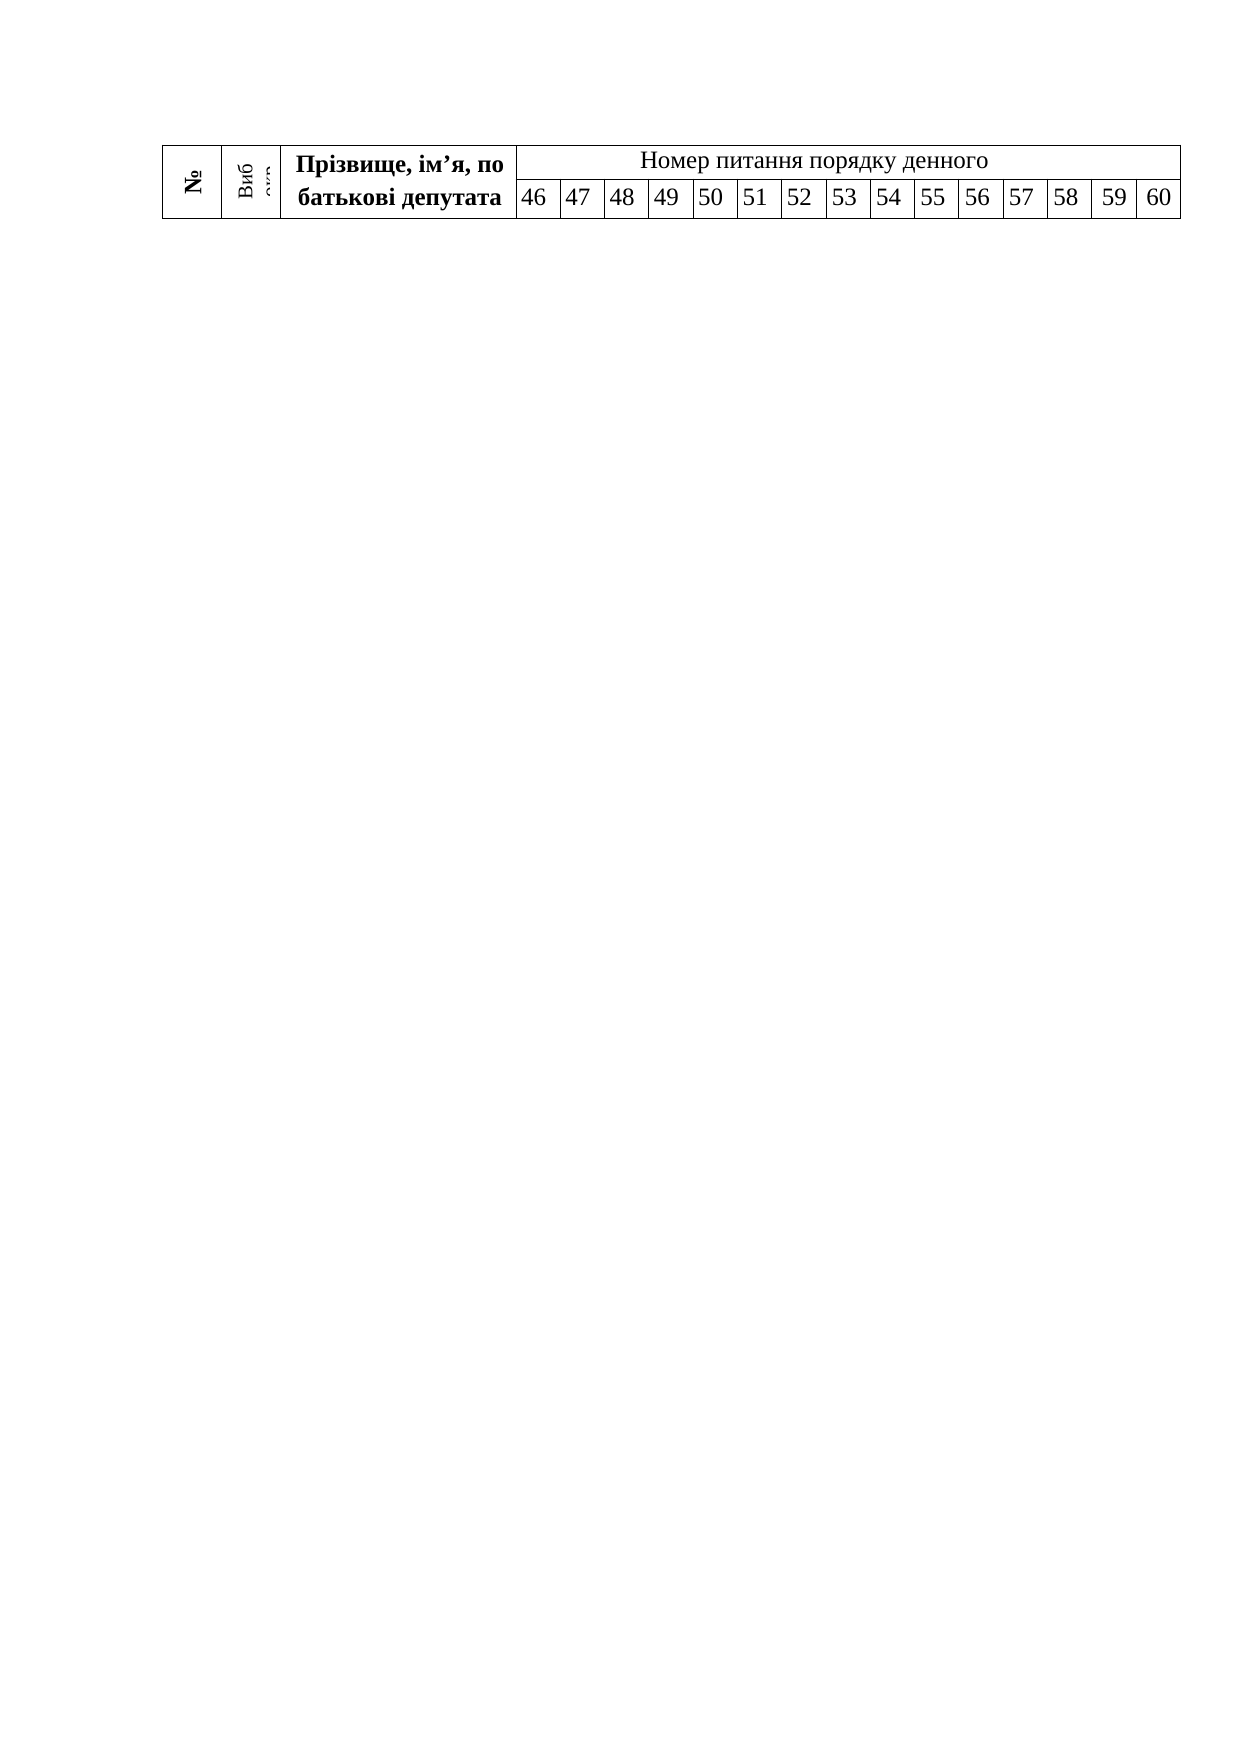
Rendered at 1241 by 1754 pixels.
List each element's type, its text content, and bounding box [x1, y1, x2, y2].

table_cell 47 [561, 180, 604, 218]
table_cell 54 [871, 180, 914, 218]
table_header Виб окр [222, 146, 280, 218]
table_cell 57 [1004, 180, 1047, 218]
table_cell 56 [959, 180, 1003, 218]
table_cell 59 [1092, 180, 1136, 218]
table_cell 53 [827, 180, 870, 218]
table_header Прізвище, ім’я, по батькові депутата [281, 146, 516, 218]
table_cell 55 [915, 180, 958, 218]
table_cell 50 [694, 180, 737, 218]
table_cell 60 [1137, 180, 1180, 218]
table_cell 46 [517, 180, 560, 218]
table_cell 48 [605, 180, 648, 218]
table_header Номер питання порядку денного [517, 146, 1180, 178]
table_cell 49 [649, 180, 693, 218]
table_cell 51 [738, 180, 781, 218]
table_cell 52 [782, 180, 826, 218]
table_cell 58 [1048, 180, 1091, 218]
table_header № [163, 146, 221, 218]
